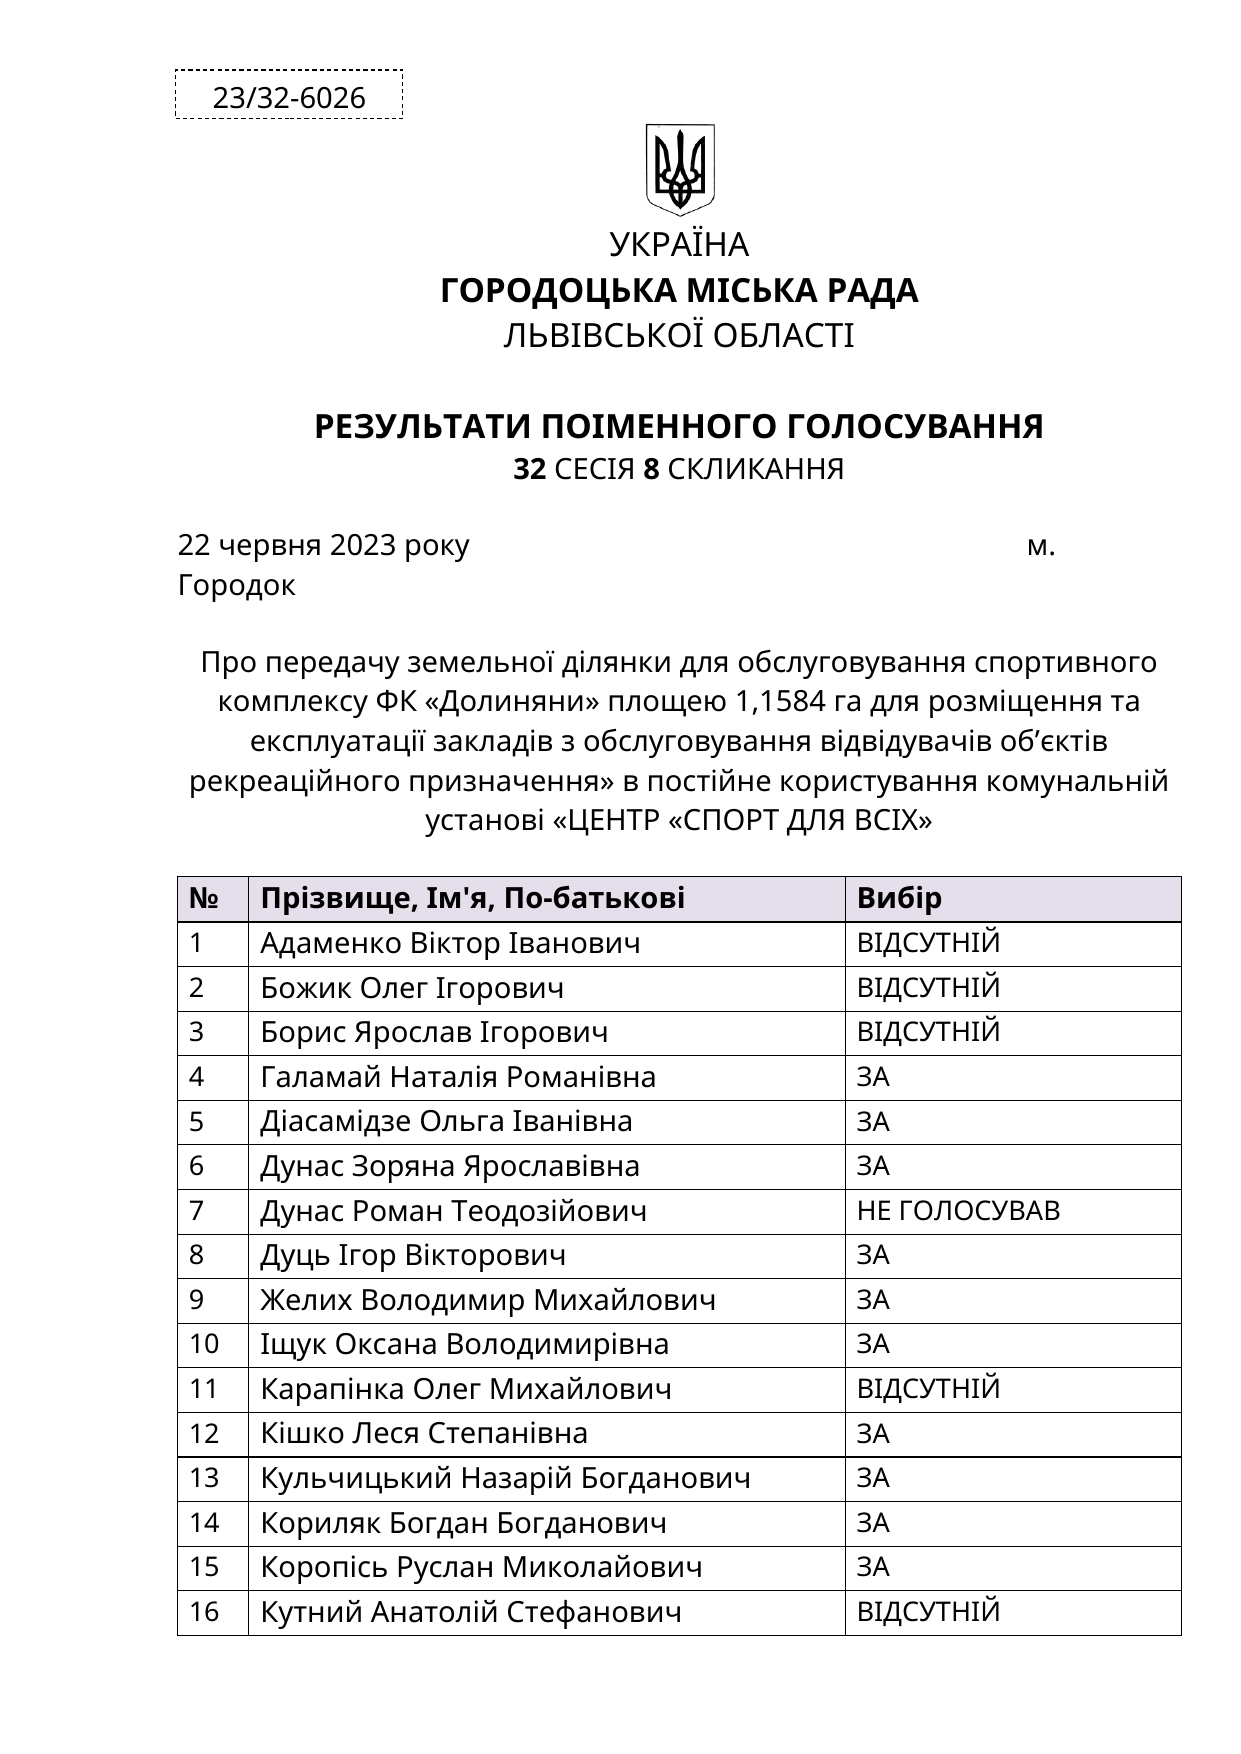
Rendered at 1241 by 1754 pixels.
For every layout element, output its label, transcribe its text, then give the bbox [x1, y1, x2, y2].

picture [633, 118, 726, 221]
table_cell ЗА [846, 1458, 1181, 1501]
table_cell 1 [178, 923, 248, 966]
table_cell 6 [178, 1145, 248, 1189]
table_header № [178, 877, 248, 921]
table_cell ВІДСУТНІЙ [846, 1012, 1181, 1055]
table_cell 12 [178, 1413, 248, 1456]
table_cell ЗА [846, 1324, 1181, 1367]
table_cell Желих Володимир Михайлович [249, 1279, 845, 1323]
table_cell 3 [178, 1012, 248, 1055]
table_cell ВІДСУТНІЙ [846, 923, 1181, 966]
table_cell Кульчицький Назарій Богданович [249, 1458, 845, 1501]
table_cell 4 [178, 1056, 248, 1100]
text ГОРОДОЦЬКА МІСЬКА РАДА [177, 266, 1181, 312]
table_cell Адаменко Віктор Іванович [249, 923, 845, 966]
table_cell 7 [178, 1190, 248, 1233]
table_cell ЗА [846, 1056, 1181, 1100]
table_header Вибір [846, 877, 1181, 921]
text Про передачу земельної ділянки для обслуговування спортивного комплексу ФК «Долиняни» площею 1,1584 га для розміщення та експлуатації закладів з обслуговування відвідувачів об’єктів рекреаційного призначення» в постійне користування комунальній установі «ЦЕНТР «СПОРТ ДЛЯ ВСІХ» [177, 641, 1181, 839]
table_cell НЕ ГОЛОСУВАВ [846, 1190, 1181, 1233]
table_cell 10 [178, 1324, 248, 1367]
table_cell ЗА [846, 1101, 1181, 1144]
table_cell ЗА [846, 1235, 1181, 1278]
table_cell 16 [178, 1591, 248, 1635]
table_cell Дунас Роман Теодозійович [249, 1190, 845, 1233]
text 32 СЕСІЯ 8 СКЛИКАННЯ [177, 448, 1181, 488]
table_cell Божик Олег Ігорович [249, 967, 845, 1011]
table_cell Коропісь Руслан Миколайович [249, 1547, 845, 1590]
table_cell ЗА [846, 1145, 1181, 1189]
table_cell Діасамідзе Ольга Іванівна [249, 1101, 845, 1144]
table_cell Кутний Анатолій Стефанович [249, 1591, 845, 1635]
table_cell Дунас Зоряна Ярославівна [249, 1145, 845, 1189]
table_cell 15 [178, 1547, 248, 1590]
table_cell Кішко Леся Степанівна [249, 1413, 845, 1456]
table_cell 9 [178, 1279, 248, 1323]
table_cell ЗА [846, 1547, 1181, 1590]
text 22 червня 2023 року м. Городок [177, 525, 1181, 604]
table_cell ЗА [846, 1279, 1181, 1323]
table_header Прізвище, Ім'я, По-батькові [249, 877, 845, 921]
text ЛЬВІВСЬКОЇ ОБЛАСТІ [177, 312, 1181, 357]
table_cell Галамай Наталія Романівна [249, 1056, 845, 1100]
table_cell ВІДСУТНІЙ [846, 1591, 1181, 1635]
table_cell ЗА [846, 1413, 1181, 1456]
table_cell ЗА [846, 1502, 1181, 1546]
table_cell 13 [178, 1458, 248, 1501]
text РЕЗУЛЬТАТИ ПОІМЕННОГО ГОЛОСУВАННЯ [177, 403, 1181, 448]
table_cell Іщук Оксана Володимирівна [249, 1324, 845, 1367]
table_cell Борис Ярослав Ігорович [249, 1012, 845, 1055]
table_cell Дуць Ігор Вікторович [249, 1235, 845, 1278]
table_cell Кориляк Богдан Богданович [249, 1502, 845, 1546]
table_cell 11 [178, 1368, 248, 1412]
table_cell 2 [178, 967, 248, 1011]
table_cell 5 [178, 1101, 248, 1144]
table_cell ВІДСУТНІЙ [846, 967, 1181, 1011]
text УКРАЇНА [177, 221, 1181, 266]
table_cell Карапінка Олег Михайлович [249, 1368, 845, 1412]
table_cell 14 [178, 1502, 248, 1546]
table_cell 8 [178, 1235, 248, 1278]
table_cell ВІДСУТНІЙ [846, 1368, 1181, 1412]
